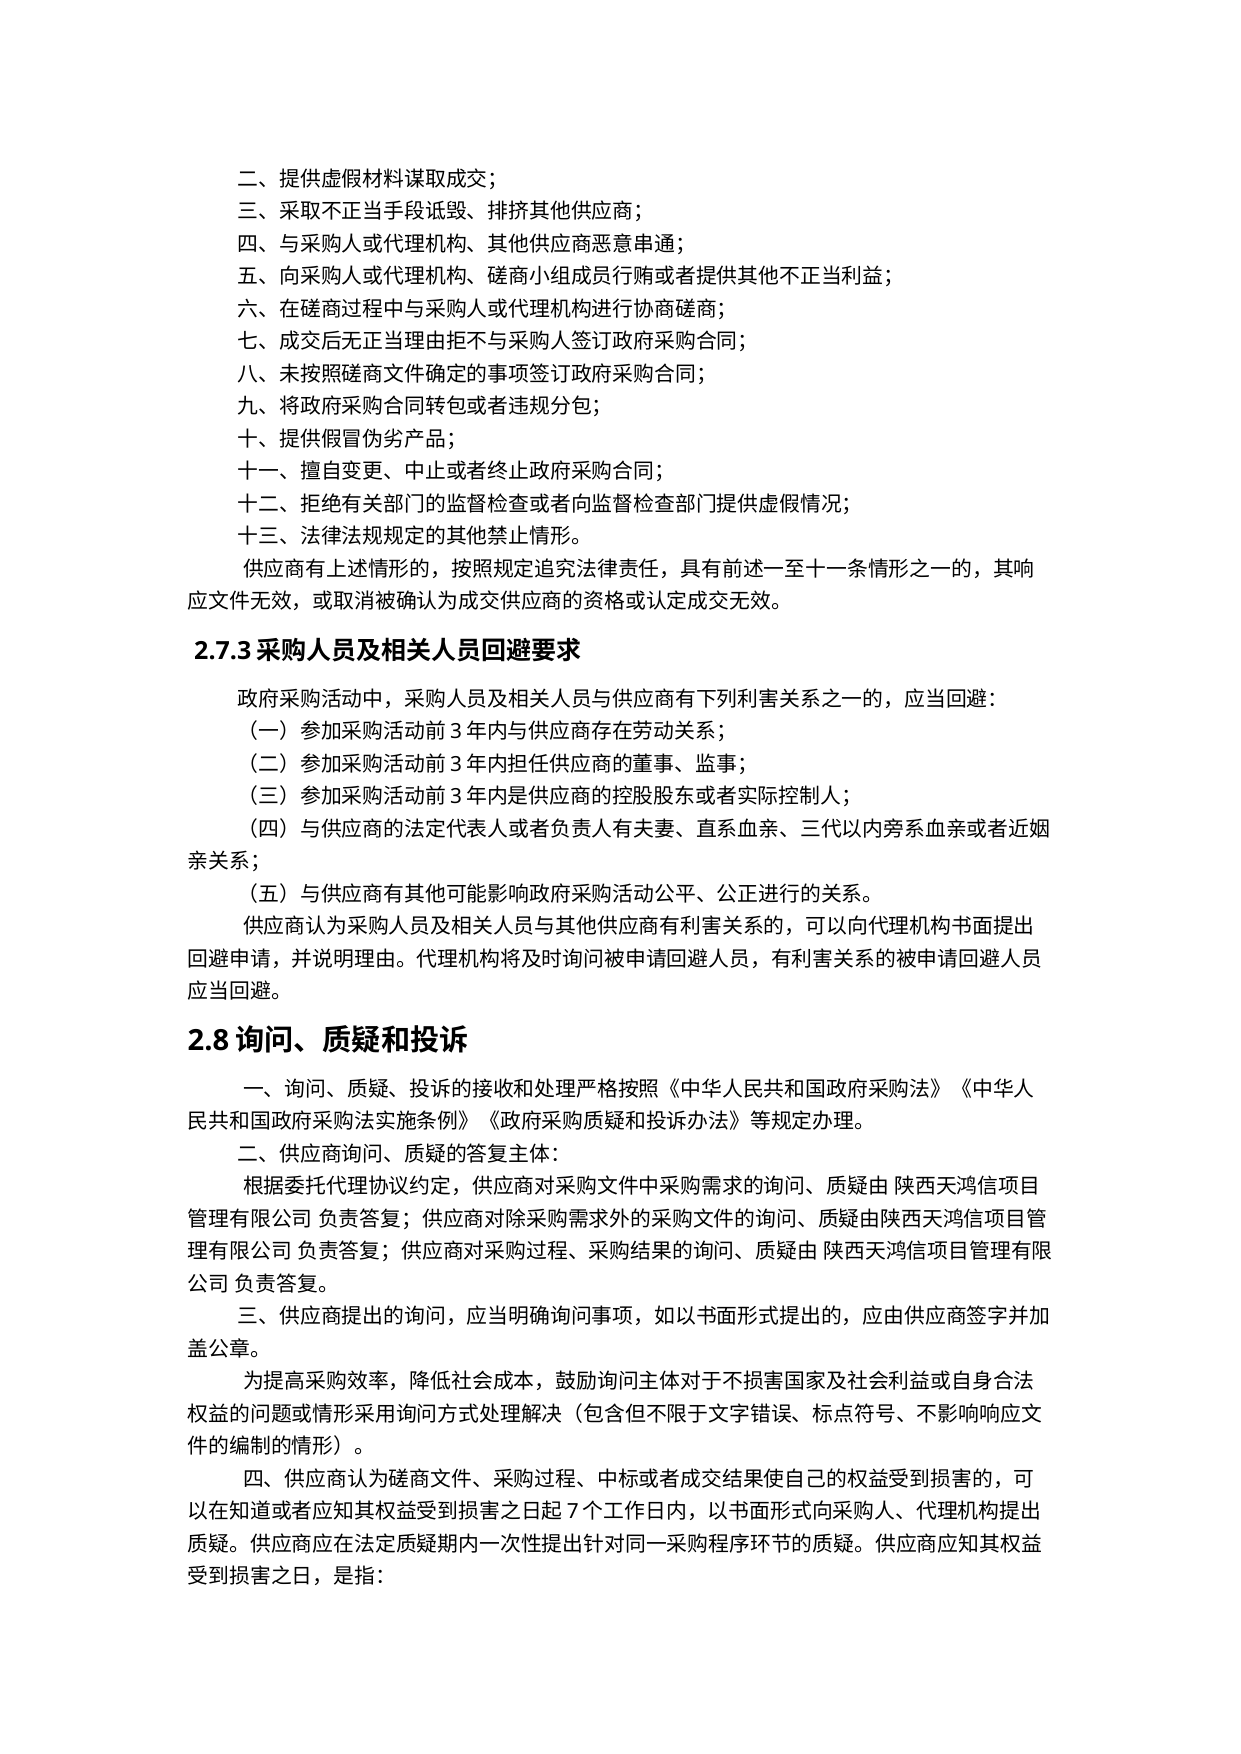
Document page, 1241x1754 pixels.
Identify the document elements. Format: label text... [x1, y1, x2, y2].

text 二、提供虚假材料谋取成交； [187, 162, 1053, 194]
text （四）与供应商的法定代表人或者负责人有夫妻、直系血亲、三代以内旁系血亲或者近姻亲关系； [187, 812, 1053, 877]
text 根据委托代理协议约定，供应商对采购文件中采购需求的询问、质疑由 陕西天鸿信项目管理有限公司 负责答复；供应商对除采购需求外的采购文件的询问、质疑由陕西天鸿信项目管理有限公司 负责答复；供应商对采购过程、采购结果的询问、质疑由 陕西天鸿信项目管理有限公司 负责答复。 [187, 1169, 1053, 1299]
text 四、与采购人或代理机构、其他供应商恶意串通； [187, 227, 1053, 259]
text 2.8询问、质疑和投诉 [187, 1007, 1053, 1072]
text 为提高采购效率，降低社会成本，鼓励询问主体对于不损害国家及社会利益或自身合法权益的问题或情形采用询问方式处理解决（包含但不限于文字错误、标点符号、不影响响应文件的编制的情形）。 [187, 1364, 1053, 1462]
text 七、成交后无正当理由拒不与采购人签订政府采购合同； [187, 324, 1053, 357]
text 三、供应商提出的询问，应当明确询问事项，如以书面形式提出的，应由供应商签字并加盖公章。 [187, 1299, 1053, 1364]
text （一）参加采购活动前3年内与供应商存在劳动关系； [187, 714, 1053, 747]
text 2.7.3采购人员及相关人员回避要求 [187, 617, 1053, 682]
text 供应商认为采购人员及相关人员与其他供应商有利害关系的，可以向代理机构书面提出回避申请，并说明理由。代理机构将及时询问被申请回避人员，有利害关系的被申请回避人员应当回避。 [187, 909, 1053, 1007]
text 十三、法律法规规定的其他禁止情形。 [187, 519, 1053, 552]
text 政府采购活动中，采购人员及相关人员与供应商有下列利害关系之一的，应当回避： [187, 682, 1053, 714]
text （三）参加采购活动前3年内是供应商的控股股东或者实际控制人； [187, 779, 1053, 812]
text （五）与供应商有其他可能影响政府采购活动公平、公正进行的关系。 [187, 877, 1053, 909]
text 四、供应商认为磋商文件、采购过程、中标或者成交结果使自己的权益受到损害的，可以在知道或者应知其权益受到损害之日起7个工作日内，以书面形式向采购人、代理机构提出质疑。供应商应在法定质疑期内一次性提出针对同一采购程序环节的质疑。供应商应知其权益受到损害之日，是指： [187, 1462, 1053, 1592]
text 供应商有上述情形的，按照规定追究法律责任，具有前述一至十一条情形之一的，其响应文件无效，或取消被确认为成交供应商的资格或认定成交无效。 [187, 552, 1053, 617]
text （二）参加采购活动前3年内担任供应商的董事、监事； [187, 747, 1053, 779]
text 八、未按照磋商文件确定的事项签订政府采购合同； [187, 357, 1053, 389]
text 二、供应商询问、质疑的答复主体： [187, 1137, 1053, 1169]
text 十、提供假冒伪劣产品； [187, 422, 1053, 454]
text 五、向采购人或代理机构、磋商小组成员行贿或者提供其他不正当利益； [187, 259, 1053, 292]
text 三、采取不正当手段诋毁、排挤其他供应商； [187, 194, 1053, 227]
text 十二、拒绝有关部门的监督检查或者向监督检查部门提供虚假情况； [187, 487, 1053, 519]
text 十一、擅自变更、中止或者终止政府采购合同； [187, 454, 1053, 487]
text 六、在磋商过程中与采购人或代理机构进行协商磋商； [187, 292, 1053, 324]
text 一、询问、质疑、投诉的接收和处理严格按照《中华人民共和国政府采购法》《中华人民共和国政府采购法实施条例》《政府采购质疑和投诉办法》等规定办理。 [187, 1072, 1053, 1137]
text 九、将政府采购合同转包或者违规分包； [187, 389, 1053, 422]
